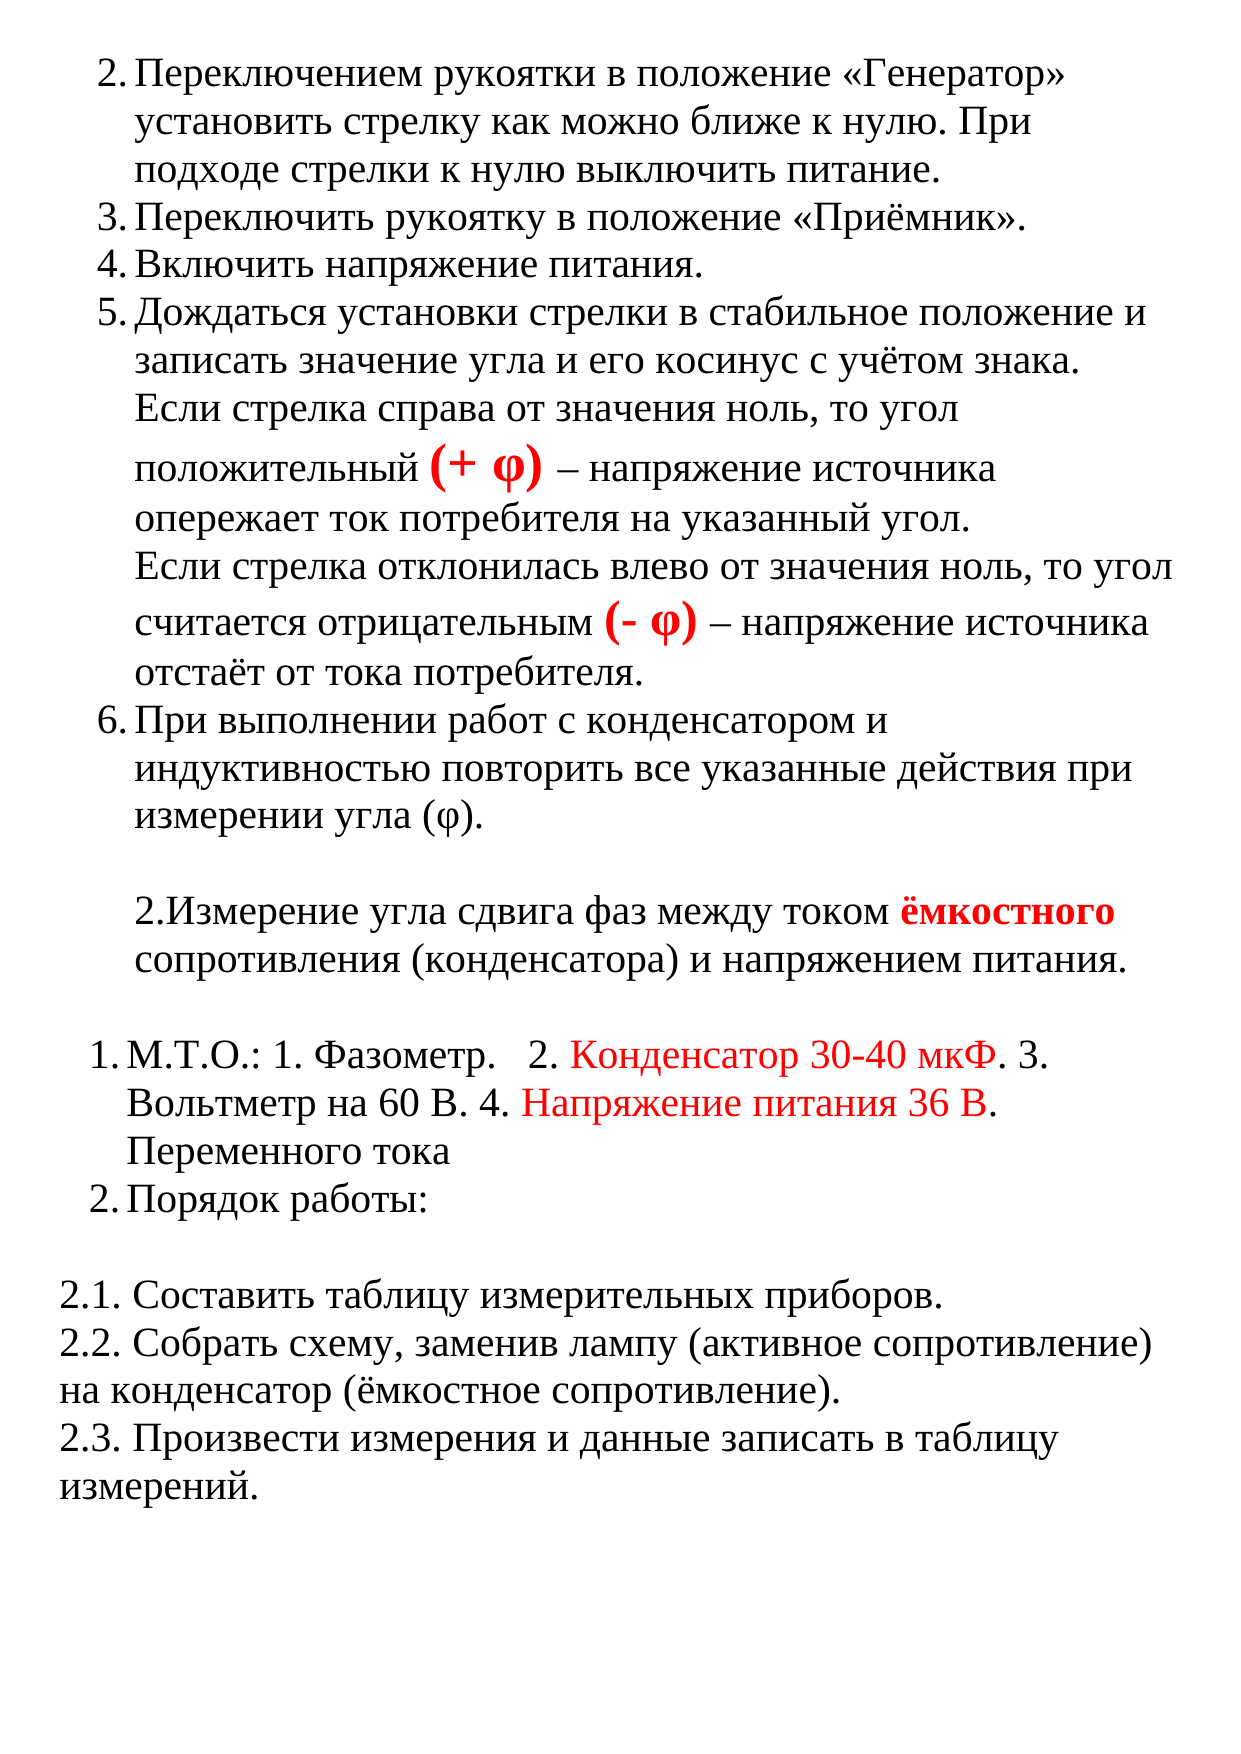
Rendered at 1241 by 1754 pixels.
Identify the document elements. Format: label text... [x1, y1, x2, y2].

list Включить напряжение питания. [97, 239, 1181, 287]
list При выполнении работ с конденсатором и индуктивностью повторить все указанные действия при измерении угла (φ). [97, 694, 1181, 838]
list Порядок работы: [89, 1173, 1181, 1221]
list Переключением рукоятки в положение «Генератор» установить стрелку как можно ближе к нулю. При подходе стрелки к нулю выключить питание. [97, 47, 1181, 191]
list 2.Измерение угла сдвига фаз между током ёмкостного сопротивления (конденсатора) и напряжением питания. [134, 886, 1181, 982]
text 2.1. Составить таблицу измерительных приборов. [59, 1269, 1181, 1317]
list М.Т.О.: 1. Фазометр. 2. Конденсатор 30-40 мкФ. 3. Вольтметр на 60 В. 4. Напряжение питания 36 В. Переменного тока [89, 1029, 1181, 1173]
text 2.2. Собрать схему, заменив лампу (активное сопротивление) на конденсатор (ёмкостное сопротивление). [59, 1317, 1181, 1413]
text 2.3. Произвести измерения и данные записать в таблицу измерений. [59, 1413, 1181, 1509]
list Дождаться установки стрелки в стабильное положение и записать значение угла и его косинус с учётом знака. Если стрелка справа от значения ноль, то угол положительный (+ φ) – напряжение источника опережает ток потребителя на указанный угол. Если стрелка отклонилась влево от значения ноль, то угол считается отрицательным (- φ) – напряжение источника отстаёт от тока потребителя. [97, 287, 1181, 694]
list Переключить рукоятку в положение «Приёмник». [97, 191, 1181, 239]
